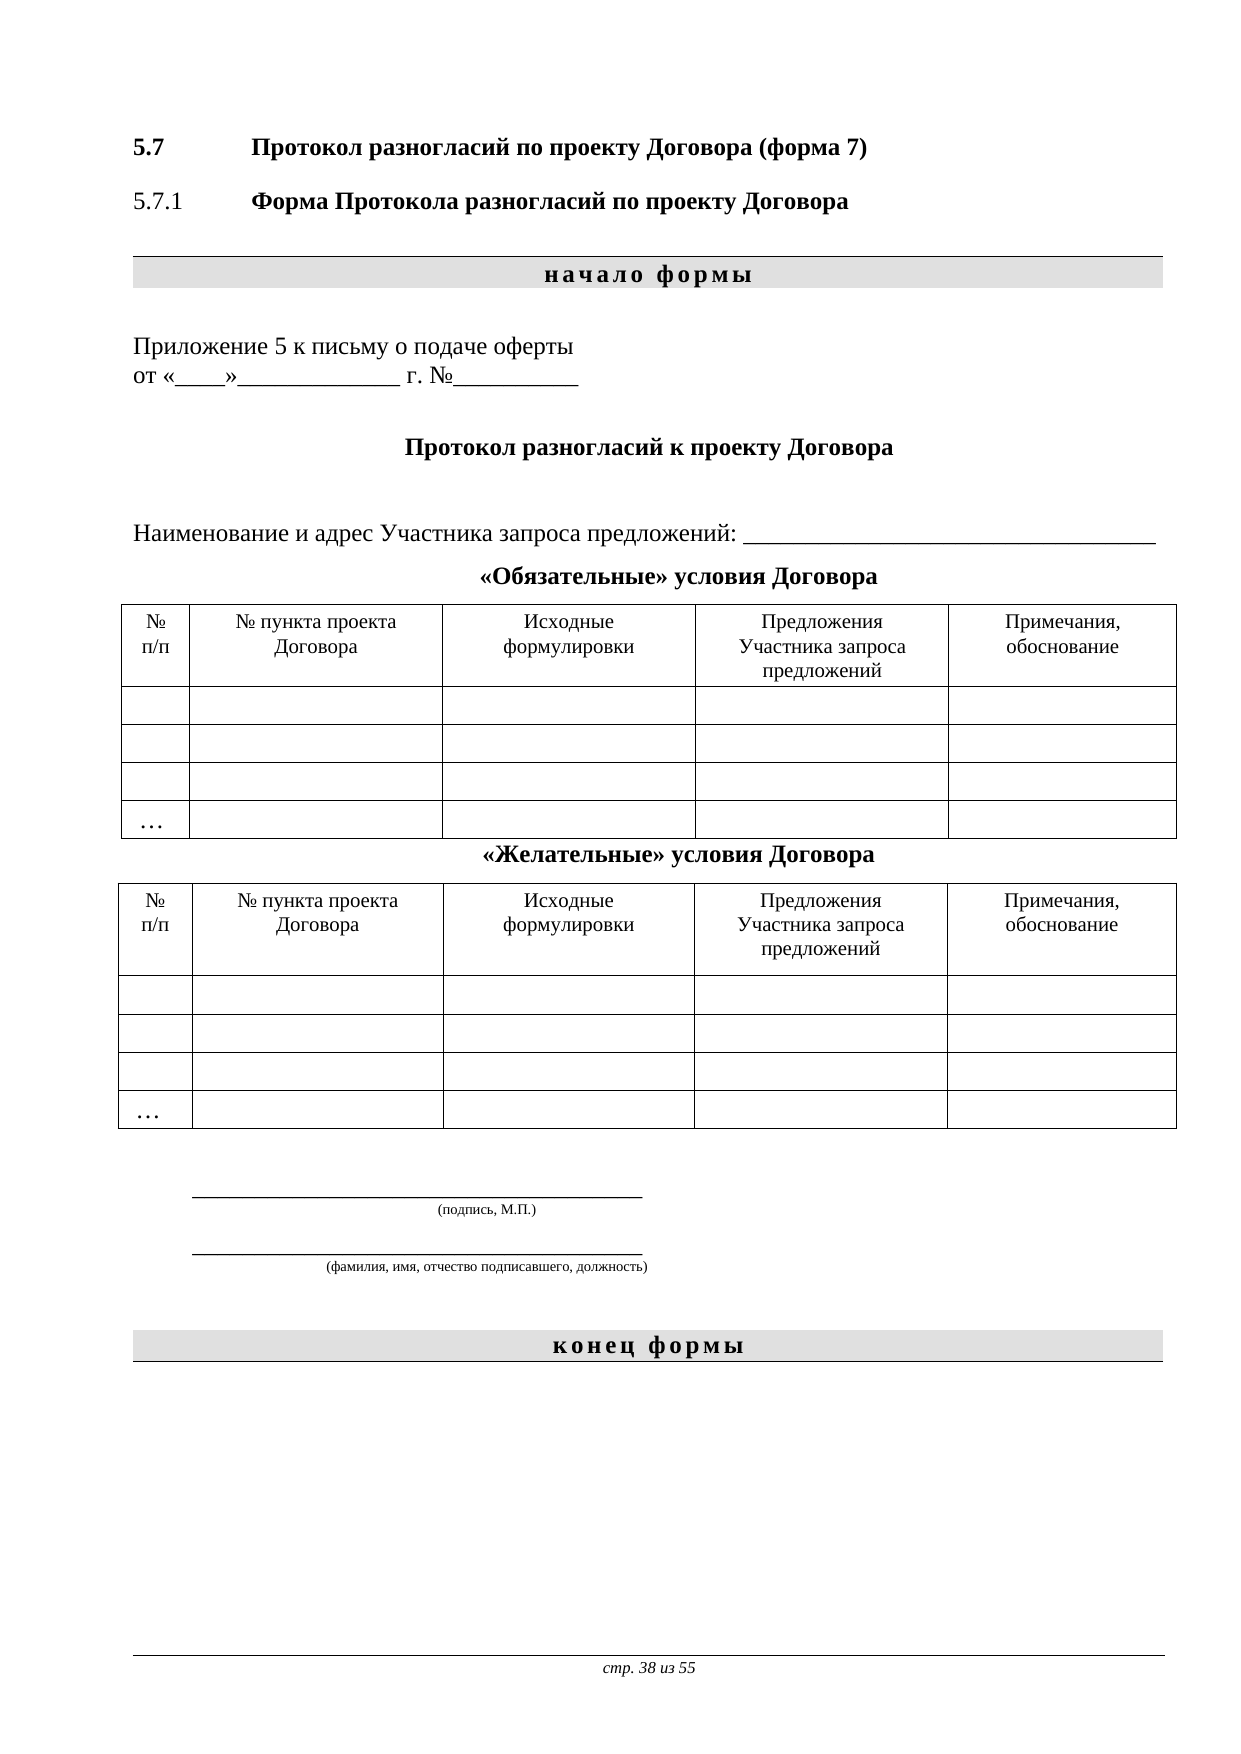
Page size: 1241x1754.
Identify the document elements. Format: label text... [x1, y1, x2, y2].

table_header № п/п [122, 605, 189, 686]
text «Желательные» условия Договора [133, 839, 1165, 868]
table_cell [119, 1015, 192, 1052]
table_cell [190, 725, 442, 762]
table_cell [444, 976, 694, 1013]
text конец формы [133, 1330, 1163, 1361]
table_header № пункта проекта Договора [193, 884, 443, 975]
table_cell [190, 763, 442, 800]
table_cell [443, 687, 695, 724]
table_cell [695, 1053, 947, 1090]
table_cell [695, 976, 947, 1013]
table_cell [949, 725, 1176, 762]
table_cell … [119, 1091, 192, 1128]
table_cell [696, 801, 948, 838]
text ____________________________________ [133, 1172, 1165, 1201]
table_cell [695, 1091, 947, 1128]
text (фамилия, имя, отчество подписавшего, должность) [133, 1258, 781, 1287]
table_header Примечания, обоснование [949, 605, 1176, 686]
table_cell [190, 687, 442, 724]
text «Обязательные» условия Договора [133, 561, 1165, 590]
table_cell [949, 801, 1176, 838]
table_cell [122, 763, 189, 800]
table_cell [190, 801, 442, 838]
table_cell [443, 801, 695, 838]
table_cell [949, 763, 1176, 800]
table_cell [122, 687, 189, 724]
text Протокол разногласий к проекту Договора [133, 432, 1165, 461]
table_header Примечания, обоснование [948, 884, 1176, 975]
table_cell … [122, 801, 189, 838]
text (подпись, М.П.) [133, 1201, 781, 1229]
table_cell [948, 976, 1176, 1013]
table_cell [122, 725, 189, 762]
table_cell [193, 1015, 443, 1052]
table_header № п/п [119, 884, 192, 975]
table_cell [695, 1015, 947, 1052]
table_cell [696, 687, 948, 724]
table_cell [444, 1015, 694, 1052]
text Форма Протокола разногласий по проекту Договора [133, 186, 1165, 215]
table_cell [443, 725, 695, 762]
subtitle Протокол разногласий по проекту Договора (форма 7) [133, 132, 1165, 161]
text Приложение 5 к письму о подаче оферты от «____»_____________ г. №__________ [133, 331, 1165, 389]
table_cell [444, 1091, 694, 1128]
table_cell [949, 687, 1176, 724]
text ____________________________________ [133, 1229, 1165, 1258]
table_cell [948, 1015, 1176, 1052]
text начало формы [133, 257, 1163, 288]
table_header Исходные формулировки [443, 605, 695, 686]
text Наименование и адрес Участника запроса предложений: _________________________________ [133, 518, 1165, 547]
table_cell [193, 1053, 443, 1090]
table_cell [443, 763, 695, 800]
table_cell [696, 763, 948, 800]
table_cell [948, 1091, 1176, 1128]
table_cell [119, 976, 192, 1013]
table_cell [193, 976, 443, 1013]
table_cell [444, 1053, 694, 1090]
table_cell [696, 725, 948, 762]
table_cell [948, 1053, 1176, 1090]
table_header Исходные формулировки [444, 884, 694, 975]
table_cell [193, 1091, 443, 1128]
table_header Предложения Участника запроса предложений [696, 605, 948, 686]
table_header № пункта проекта Договора [190, 605, 442, 686]
table_header Предложения Участника запроса предложений [695, 884, 947, 975]
table_cell [119, 1053, 192, 1090]
